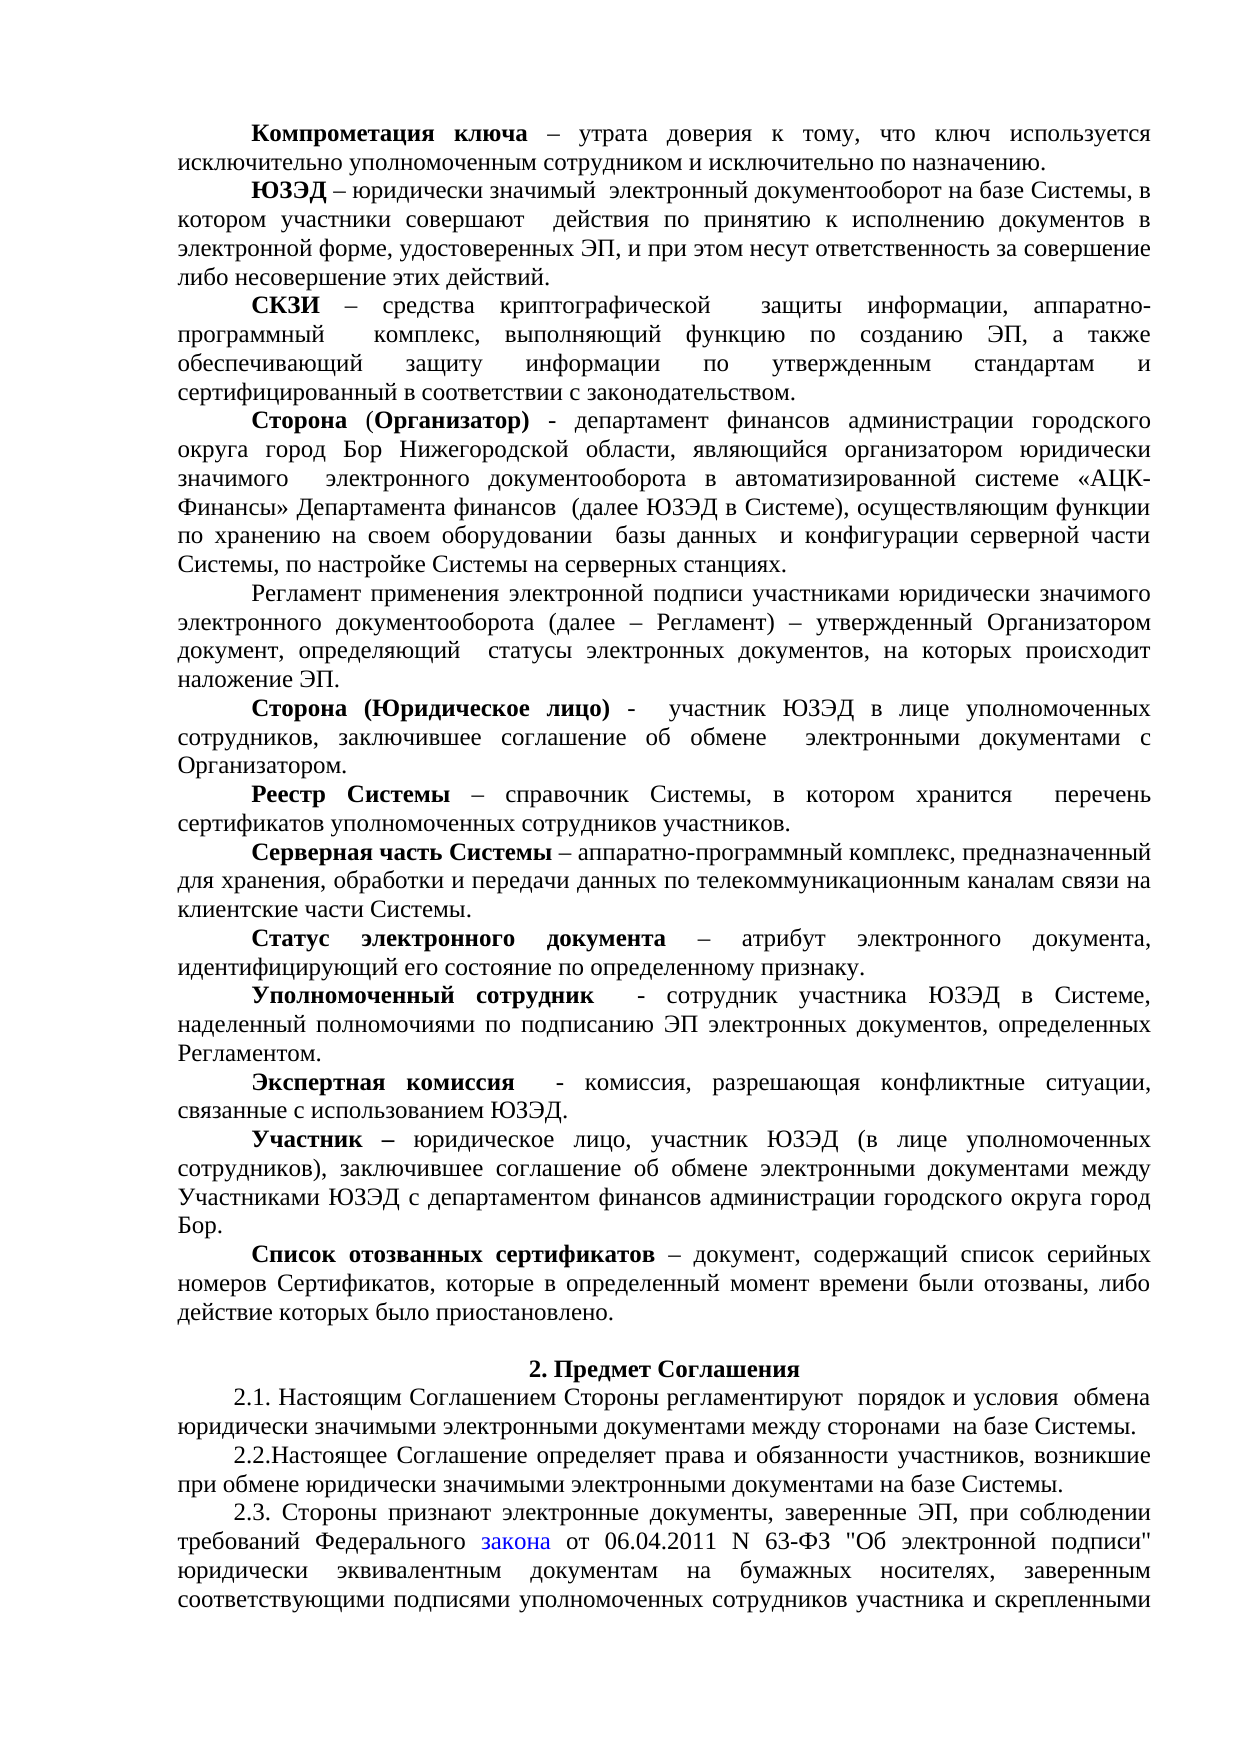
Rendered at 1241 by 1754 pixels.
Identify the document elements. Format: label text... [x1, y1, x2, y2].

text Сторона (Организатор) - департамент финансов администрации городского округа город Бор Нижегородской области, являющийся организатором юридически значимого электронного документооборота в автоматизированной системе «АЦК-Финансы» Департамента финансов (далее ЮЗЭД в Системе), осуществляющим функции по хранению на своем оборудовании базы данных и конфигурации серверной части Системы, по настройке Системы на серверных станциях. [177, 406, 1152, 578]
text Экспертная комиссия - комиссия, разрешающая конфликтные ситуации, связанные с использованием ЮЗЭД. [177, 1067, 1152, 1124]
text Серверная часть Системы – аппаратно-программный комплекс, предназначенный для хранения, обработки и передачи данных по телекоммуникационным каналам связи на клиентские части Системы. [177, 837, 1152, 923]
text 2.2.Настоящее Соглашение определяет права и обязанности участников, возникшие при обмене юридически значимыми электронными документами на базе Системы. [177, 1440, 1152, 1497]
text ЮЗЭД – юридически значимый электронный документооборот на базе Системы, в котором участники совершают действия по принятию к исполнению документов в электронной форме, удостоверенных ЭП, и при этом несут ответственность за совершение либо несовершение этих действий. [177, 176, 1152, 291]
text 2.1. Настоящим Соглашением Стороны регламентируют порядок и условия обмена юридически значимыми электронными документами между сторонами на базе Системы. [177, 1382, 1152, 1440]
text Реестр Системы – справочник Системы, в котором хранится перечень сертификатов уполномоченных сотрудников участников. [177, 779, 1152, 837]
text Список отозванных сертификатов – документ, содержащий список серийных номеров Сертификатов, которые в определенный момент времени были отозваны, либо действие которых было приостановлено. [177, 1239, 1152, 1326]
text Участник – юридическое лицо, участник ЮЗЭД (в лице уполномоченных сотрудников), заключившее соглашение об обмене электронными документами между Участниками ЮЗЭД с департаментом финансов администрации городского округа город Бор. [177, 1124, 1152, 1239]
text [177, 1497, 1152, 1612]
text Статус электронного документа – атрибут электронного документа, идентифицирующий его состояние по определенному признаку. [177, 923, 1152, 981]
text Уполномоченный сотрудник - сотрудник участника ЮЗЭД в Системе, наделенный полномочиями по подписанию ЭП электронных документов, определенных Регламентом. [177, 981, 1152, 1067]
text Регламент применения электронной подписи участниками юридически значимого электронного документооборота (далее – Регламент) – утвержденный Организатором документ, определяющий статусы электронных документов, на которых происходит наложение ЭП. [177, 578, 1152, 693]
text Компрометация ключа – утрата доверия к тому, что ключ используется исключительно уполномоченным сотрудником и исключительно по назначению. [177, 118, 1152, 176]
text 2. Предмет Соглашения [177, 1354, 1152, 1382]
text СКЗИ – средства криптографической защиты информации, аппаратно-программный комплекс, выполняющий функцию по созданию ЭП, а также обеспечивающий защиту информации по утвержденным стандартам и сертифицированный в соответствии с законодательством. [177, 291, 1152, 406]
text Сторона (Юридическое лицо) - участник ЮЗЭД в лице уполномоченных сотрудников, заключившее соглашение об обмене электронными документами с Организатором. [177, 693, 1152, 779]
